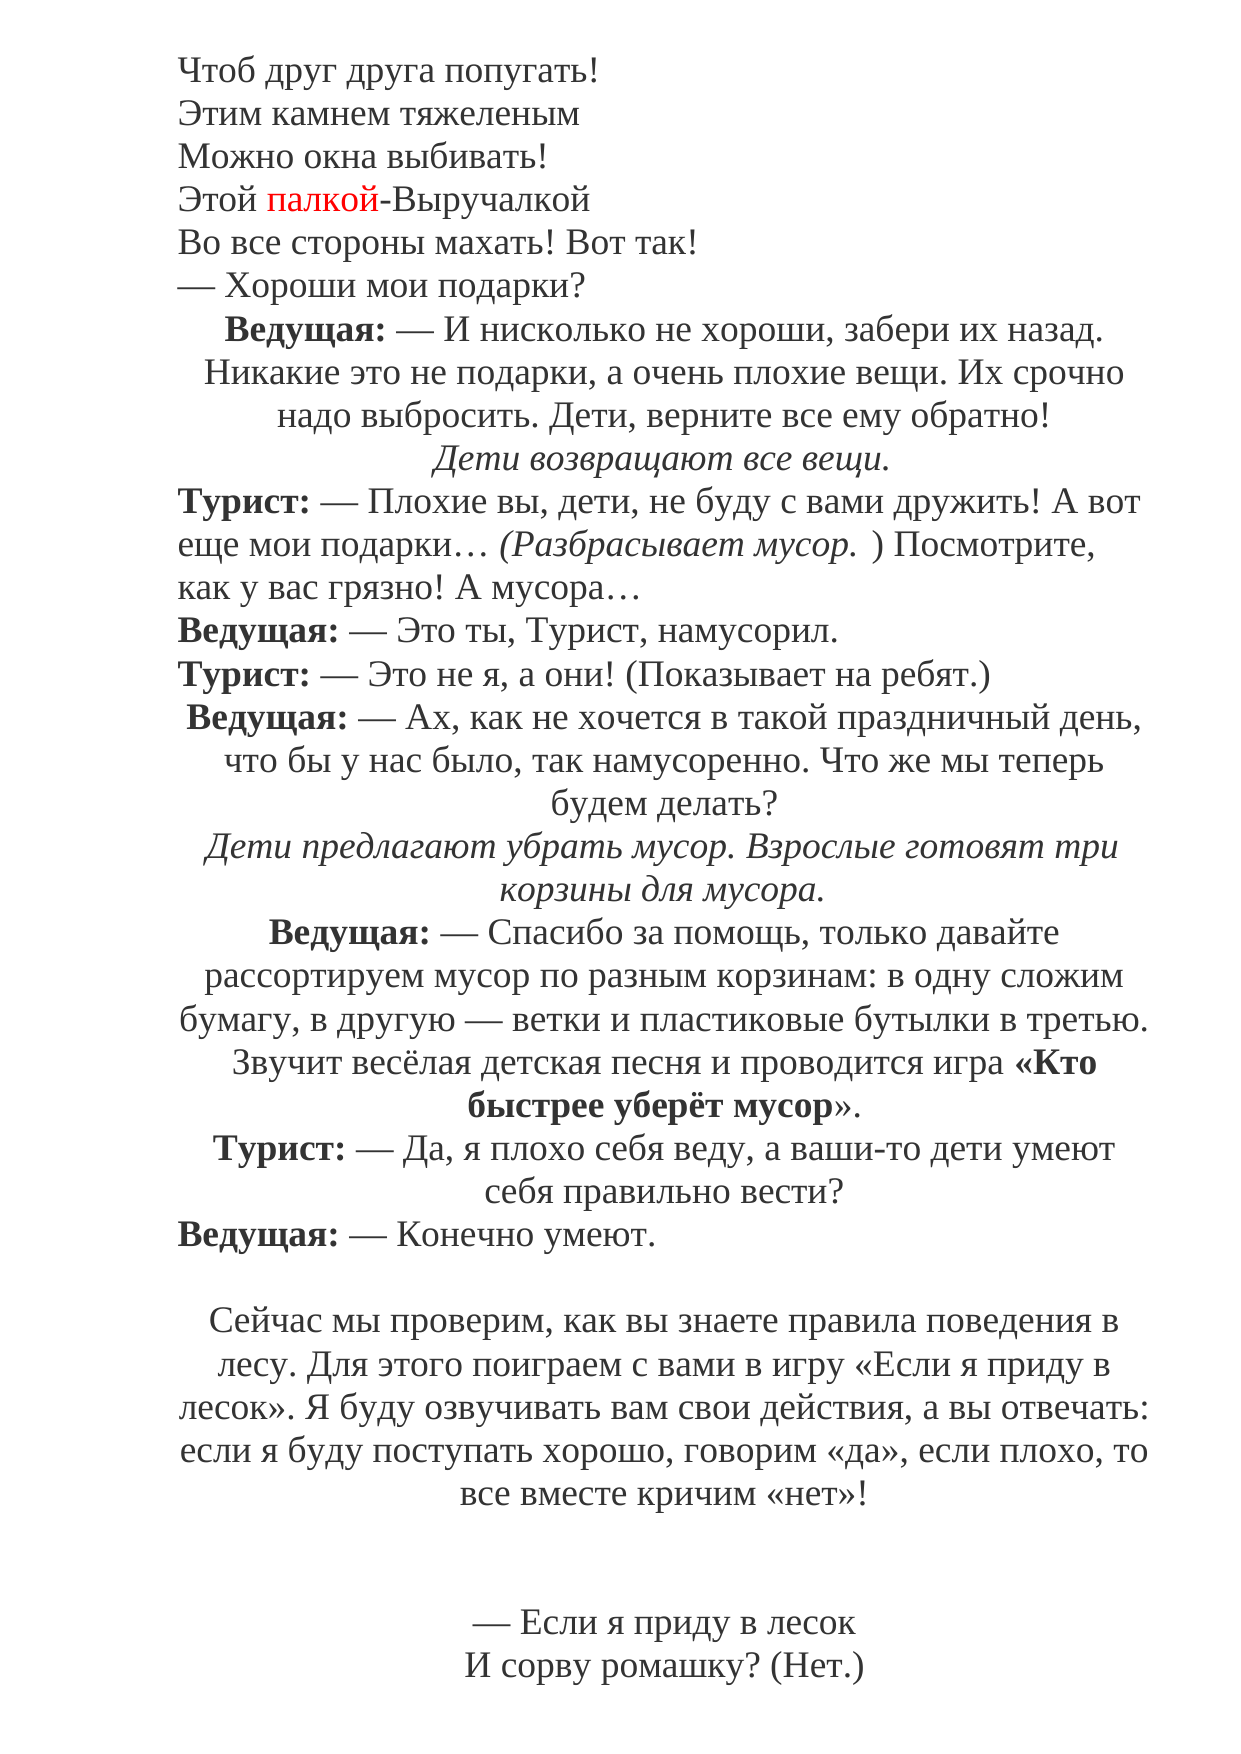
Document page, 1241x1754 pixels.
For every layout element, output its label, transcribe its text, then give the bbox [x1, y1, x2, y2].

text Ведущая: — Конечно умеют. [177, 1212, 1152, 1255]
text — Хороши мои подарки? [177, 263, 1152, 306]
text — Если я приду в лесок [177, 1600, 1152, 1643]
text Во все стороны махать! Вот так! [177, 220, 1152, 263]
text Этой палкой-Выручалкой [177, 177, 1152, 220]
text Сейчас мы проверим, как вы знаете правила поведения в лесу. Для этого поиграем с вами в игру «Если я приду в лесок». Я буду озвучивать вам свои действия, а вы отвечать: если я буду поступать хорошо, говорим «да», если плохо, то все вместе кричим «нет»! [177, 1298, 1152, 1513]
text Турист: — Да, я плохо себя веду, а ваши-то дети умеют себя правильно вести? [177, 1125, 1152, 1212]
text Этим камнем тяжеленым [177, 90, 1152, 133]
text Ведущая: — Это ты, Турист, намусорил. [177, 608, 1152, 651]
text Ведущая: — Ах, как не хочется в такой праздничный день, что бы у нас было, так намусоренно. Что же мы теперь будем делать? [177, 694, 1152, 823]
text Звучит весёлая детская песня и проводится игра «Кто быстрее уберёт мусор». [177, 1039, 1152, 1125]
text Можно окна выбивать! [177, 133, 1152, 177]
text И сорву ромашку? (Нет.) [177, 1643, 1152, 1686]
text Дети предлагают убрать мусор. Взрослые готовят три корзины для мусора. [177, 823, 1152, 910]
text Ведущая: — И нисколько не хороши, забери их назад. Никакие это не подарки, а очень плохие вещи. Их срочно надо выбросить. Дети, верните все ему обратно! [177, 306, 1152, 435]
text Турист: — Это не я, а они! (Показывает на ребят.) [177, 651, 1152, 694]
text Дети возвращают все вещи. [177, 435, 1152, 478]
text Ведущая: — Спасибо за помощь, только давайте рассортируем мусор по разным корзинам: в одну сложим бумагу, в другую — ветки и пластиковые бутылки в третью. [177, 910, 1152, 1039]
text Турист: — Плохие вы, дети, не буду с вами дружить! А вот еще мои подарки… (Разбрасывает мусор. ) Посмотрите, как у вас грязно! А мусора… [177, 478, 1152, 608]
text Чтоб друг друга попугать! [177, 47, 1152, 90]
